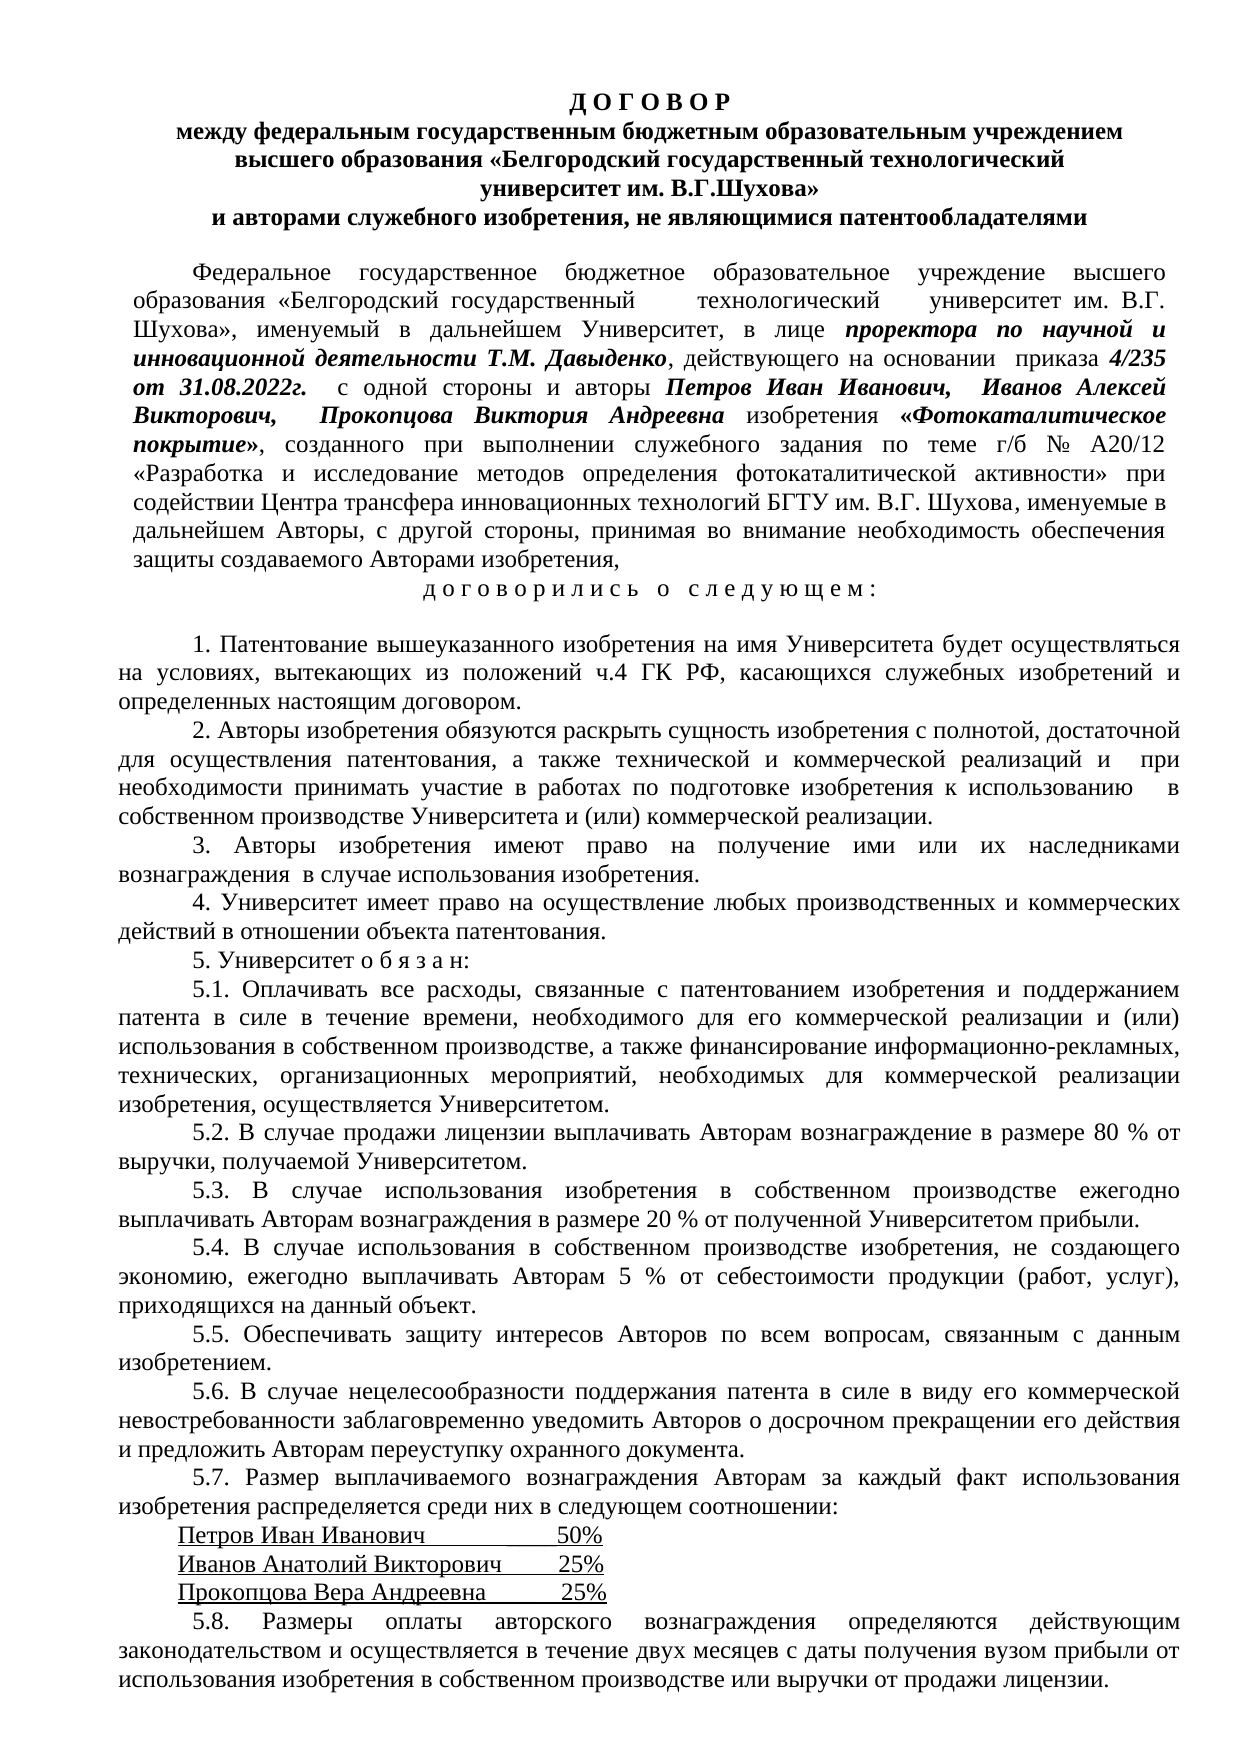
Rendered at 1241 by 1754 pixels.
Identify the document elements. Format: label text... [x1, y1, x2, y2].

list 5.7. Размер выплачиваемого вознаграждения Авторам за каждый факт использования изобретения распределяется среди них в следующем соотношении: [118, 1462, 1181, 1520]
text 5.3. В случае использования изобретения в собственном производстве ежегодно выплачивать Авторам вознаграждения в размере 20 % от полученной Университетом прибыли. [118, 1175, 1181, 1232]
text 2. Авторы изобретения обязуются раскрыть сущность изобретения с полнотой, достаточной для осуществления патентования, а также технической и коммерческой реализаций и при необходимости принимать участие в работах по подготовке изобретения к использованию в собственном производстве Университета и (или) коммерческой реализации. [118, 715, 1181, 830]
text и авторами служебного изобретения, не являющимися патентообладателями [118, 202, 1181, 231]
text 5.2. В случае продажи лицензии выплачивать Авторам вознаграждение в размере 80 % от выручки, получаемой Университетом. [118, 1117, 1181, 1175]
list Прокопцова Вера Андреевна____ 25% [118, 1577, 1181, 1606]
list 3. Авторы изобретения имеют право на получение ими или их наследниками вознаграждения в случае использования изобретения. [118, 830, 1181, 887]
text 5.8. Размеры оплаты авторского вознаграждения определяются действующим законодательством и осуществляется в течение двух месяцев с даты получения вузом прибыли от использования изобретения в собственном производстве или выручки от продажи лицензии. [118, 1606, 1181, 1692]
text 5.5. Обеспечивать защиту интересов Авторов по всем вопросам, связанным с данным изобретением. [118, 1319, 1181, 1376]
text Федеральное государственное бюджетное образовательное учреждение высшего образования «Белгородский государственный технологический университет им. В.Г. Шухова», именуемый в дальнейшем Университет, в лице проректора по научной и инновационной деятельности Т.М. Давыденко, действующего на основании приказа 4/235 от 31.08.2022г. с одной стороны и авторы Петров Иван Иванович, Иванов Алексей Викторович, Прокопцова Виктория Андреевна изобретения «Фотокаталитическое покрытие», созданного при выполнении служебного задания по теме г/б № А20/12 «Разработка и исследование методов определения фотокаталитической активности» при содействии Центра трансфера инновационных технологий БГТУ им. В.Г. Шухова, именуемые в дальнейшем Авторы, с другой стороны, принимая во внимание необходимость обеспечения защиты создаваемого Авторами изобретения, [133, 257, 1166, 573]
text 1. Патентование вышеуказанного изобретения на имя Университета будет осуществляться на условиях, вытекающих из положений ч.4 ГК РФ, касающихся служебных изобретений и определенных настоящим договором. [118, 629, 1181, 715]
text 5. Университет о б я з а н: [118, 945, 1181, 974]
text Д О Г О В О Р [118, 89, 1181, 116]
text высшего образования «Белгородский государственный технологический [118, 144, 1181, 173]
list Иванов Анатолий Викторович 25% [118, 1549, 1181, 1577]
text университет им. В.Г.Шухова» [118, 173, 1181, 202]
text между федеральным государственным бюджетным образовательным учреждением [118, 116, 1181, 144]
text 5.1. Оплачивать все расходы, связанные с патентованием изобретения и поддержанием патента в силе в течение времени, необходимого для его коммерческой реализации и (или) использования в собственном производстве, а также финансирование информационно-рекламных, технических, организационных мероприятий, необходимых для коммерческой реализации изобретения, осуществляется Университетом. [118, 974, 1181, 1117]
text 5.4. В случае использования в собственном производстве изобретения, не создающего экономию, ежегодно выплачивать Авторам 5 % от себестоимости продукции (работ, услуг), приходящихся на данный объект. [118, 1232, 1181, 1319]
list Петров Иван Иванович ____50% [118, 1520, 1181, 1549]
text д о г о в о р и л и с ь о с л е д у ю щ е м : [118, 573, 1181, 602]
text 5.6. В случае нецелесообразности поддержания патента в силе в виду его коммерческой невостребованности заблаговременно уведомить Авторов о досрочном прекращении его действия и предложить Авторам переуступку охранного документа. [118, 1376, 1181, 1462]
text 4. Университет имеет право на осуществление любых производственных и коммерческих действий в отношении объекта патентования. [118, 887, 1181, 945]
